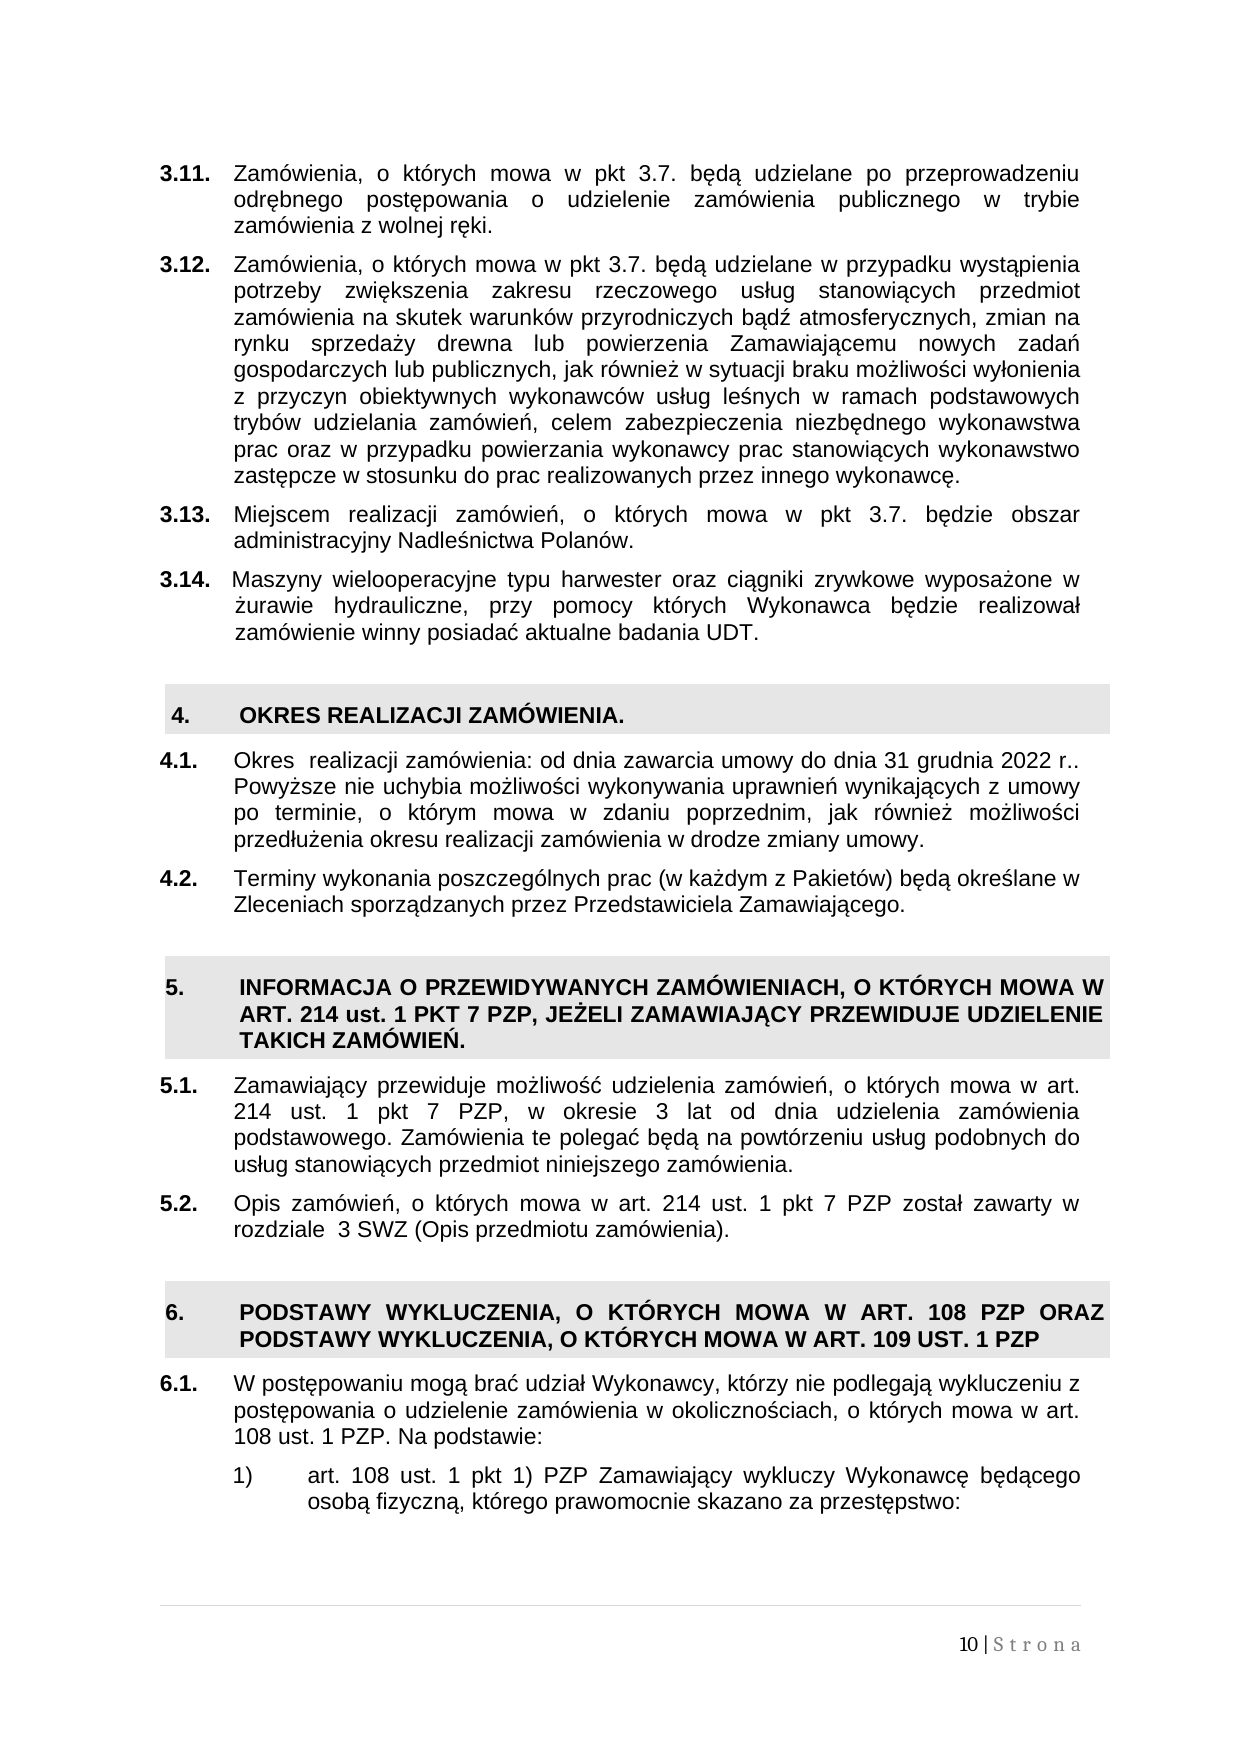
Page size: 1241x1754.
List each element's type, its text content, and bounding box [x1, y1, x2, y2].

text 4.2. Terminy wykonania poszczególnych prac (w każdym z Pakietów) będą określane w Zleceniach sporządzanych przez Przedstawiciela Zamawiającego. [159, 864, 1081, 917]
table_header 6. PODSTAWY WYKLUCZENIA, O KTÓRYCH MOWA W ART. 108 PZP ORAZ PODSTAWY WYKLUCZENIA, O KTÓRYCH MOWA W ART. 109 UST. 1 PZP [165, 1281, 1110, 1358]
text 3.13. Miejscem realizacji zamówień, o których mowa w pkt 3.7. będzie obszar administracyjny Nadleśnictwa Polanów. [159, 501, 1081, 553]
table_header 5. INFORMACJA O PRZEWIDYWANYCH ZAMÓWIENIACH, O KTÓRYCH MOWA W ART. 214 ust. 1 PKT 7 PZP, JEŻELI ZAMAWIAJĄCY PRZEWIDUJE UDZIELENIE TAKICH ZAMÓWIEŃ. [165, 956, 1110, 1059]
text 6.1. W postępowaniu mogą brać udział Wykonawcy, którzy nie podlegają wykluczeniu z postępowania o udzielenie zamówienia w okolicznościach, o których mowa w art. 108 ust. 1 PZP. Na podstawie: [159, 1370, 1081, 1449]
text 3.14. Maszyny wielooperacyjne typu harwester oraz ciągniki zrywkowe wyposażone w żurawie hydrauliczne, przy pomocy których Wykonawca będzie realizował zamówienie winny posiadać aktualne badania UDT. [159, 566, 1081, 645]
text 4.1. Okres realizacji zamówienia: od dnia zawarcia umowy do dnia 31 grudnia 2022 r.. Powyższe nie uchybia możliwości wykonywania uprawnień wynikających z umowy po terminie, o którym mowa w zdaniu poprzednim, jak również możliwości przedłużenia okresu realizacji zamówienia w drodze zmiany umowy. [159, 747, 1081, 852]
text 3.11. Zamówienia, o których mowa w pkt 3.7. będą udzielane po przeprowadzeniu odrębnego postępowania o udzielenie zamówienia publicznego w trybie zamówienia z wolnej ręki. [159, 159, 1081, 238]
text 5.1. Zamawiający przewiduje możliwość udzielenia zamówień, o których mowa w art. 214 ust. 1 pkt 7 PZP, w okresie 3 lat od dnia udzielenia zamówienia podstawowego. Zamówienia te polegać będą na powtórzeniu usług podobnych do usług stanowiących przedmiot niniejszego zamówienia. [159, 1072, 1081, 1177]
text 5.2. Opis zamówień, o których mowa w art. 214 ust. 1 pkt 7 PZP został zawarty w rozdziale 3 SWZ (Opis przedmiotu zamówienia). [159, 1189, 1081, 1242]
text 3.12. Zamówienia, o których mowa w pkt 3.7. będą udzielane w przypadku wystąpienia potrzeby zwiększenia zakresu rzeczowego usług stanowiących przedmiot zamówienia na skutek warunków przyrodniczych bądź atmosferycznych, zmian na rynku sprzedaży drewna lub powierzenia Zamawiającemu nowych zadań gospodarczych lub publicznych, jak również w sytuacji braku możliwości wyłonienia z przyczyn obiektywnych wykonawców usług leśnych w ramach podstawowych trybów udzielania zamówień, celem zabezpieczenia niezbędnego wykonawstwa prac oraz w przypadku powierzania wykonawcy prac stanowiących wykonawstwo zastępcze w stosunku do prac realizowanych przez innego wykonawcę. [159, 251, 1081, 488]
table_header 4. OKRES REALIZACJI ZAMÓWIENIA. [165, 684, 1110, 734]
text 1) art. 108 ust. 1 pkt 1) PZP Zamawiający wykluczy Wykonawcę będącego osobą fizyczną, którego prawomocnie skazano za przestępstwo: [232, 1462, 1081, 1514]
